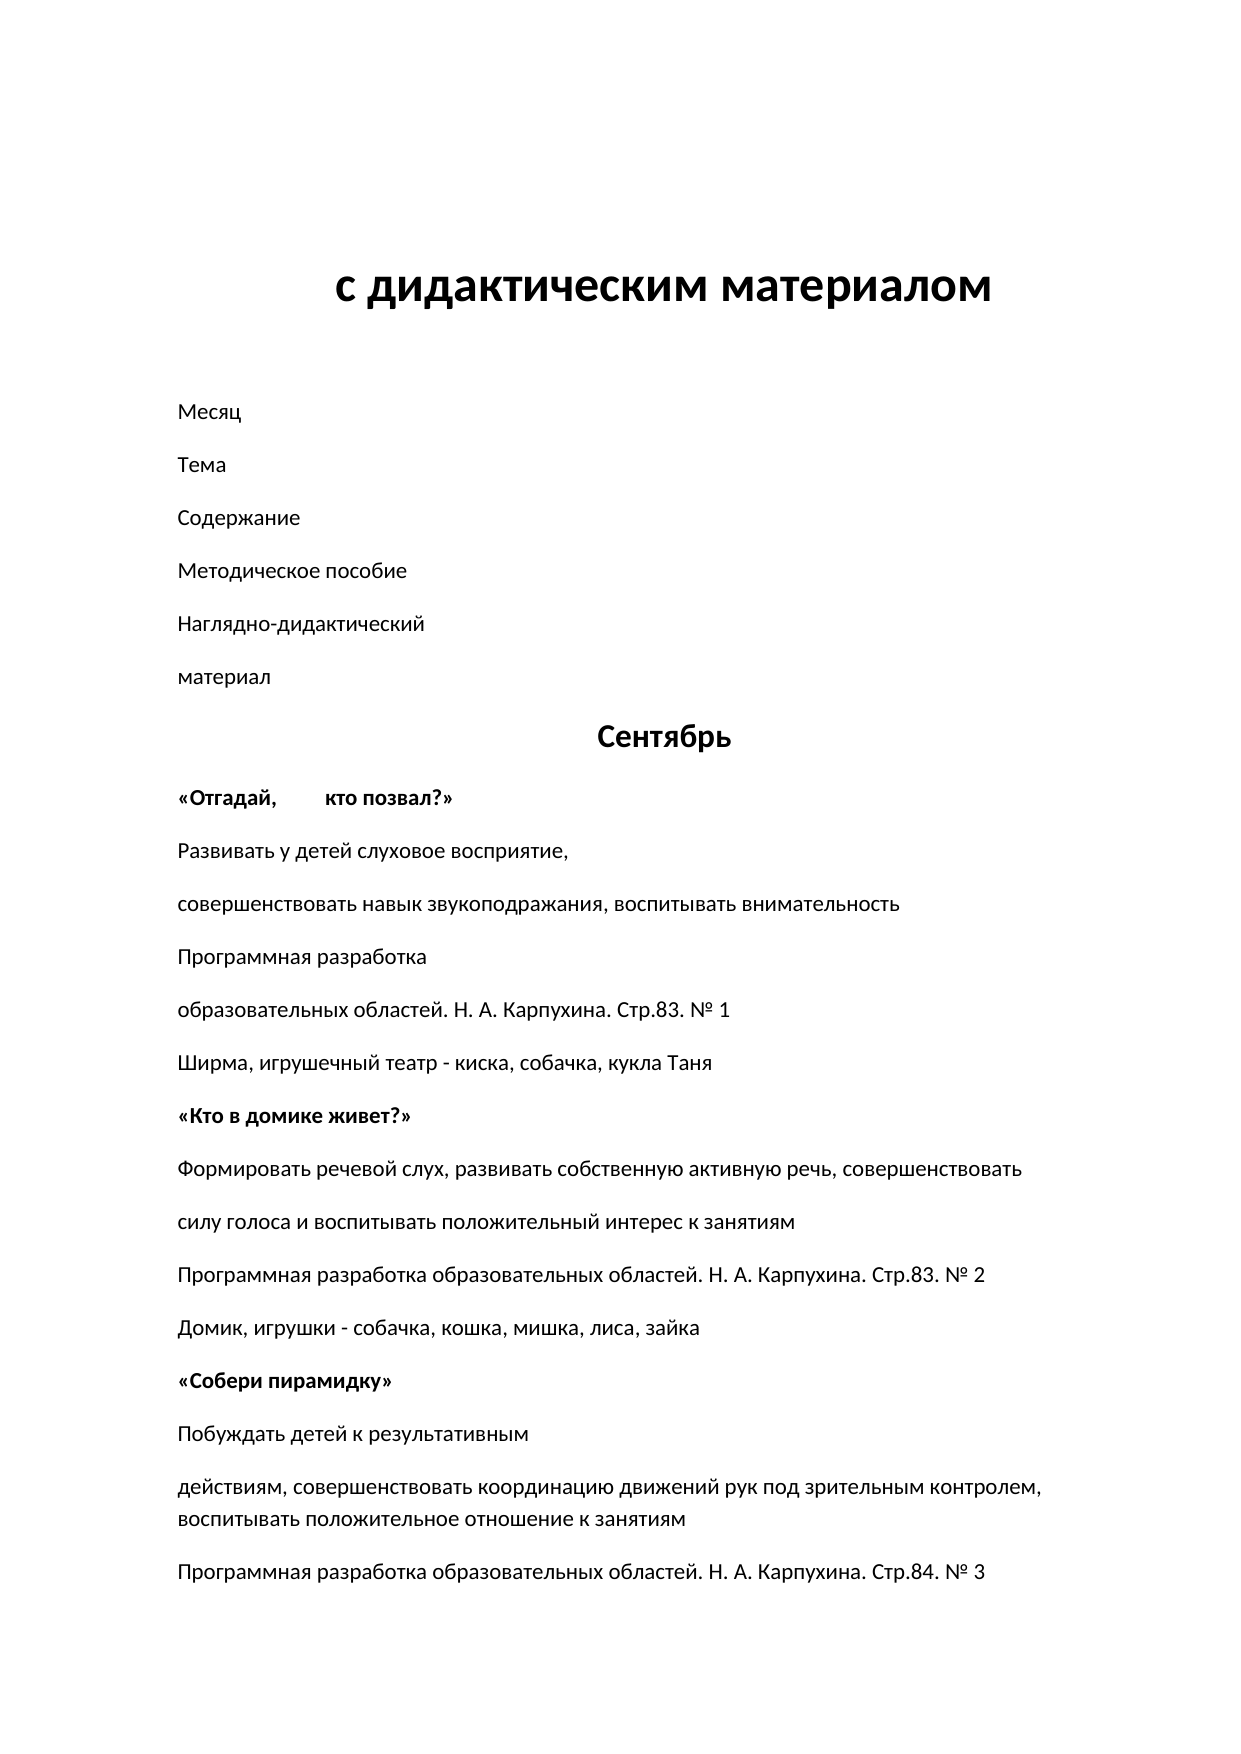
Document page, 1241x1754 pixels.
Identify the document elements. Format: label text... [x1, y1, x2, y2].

text Побуждать детей к результативным [177, 1419, 1152, 1447]
text материал [177, 662, 1152, 690]
text силу голоса и воспитывать положительный интерес к занятиям [177, 1207, 1152, 1235]
text Формировать речевой слух, развивать собственную активную речь, совершенствовать [177, 1154, 1152, 1182]
text с дидактическим материалом [177, 253, 1152, 314]
text Методическое пособие [177, 556, 1152, 584]
text Программная разработка [177, 942, 1152, 970]
text совершенствовать навык звукоподражания, воспитывать внимательность [177, 889, 1152, 917]
text образовательных областей. Н. А. Карпухина. Стр.83. № 1 [177, 995, 1152, 1023]
text Наглядно-дидактический [177, 609, 1152, 637]
text Содержание [177, 503, 1152, 531]
text Программная разработка образовательных областей. Н. А. Карпухина. Стр.84. № 3 [177, 1557, 1152, 1586]
text Развивать у детей слуховое восприятие, [177, 836, 1152, 864]
text Домик, игрушки - собачка, кошка, мишка, лиса, зайка [177, 1313, 1152, 1341]
text «Отгадай, кто позвал?» [177, 783, 1152, 811]
text Сентябрь [177, 715, 1152, 756]
text Программная разработка образовательных областей. Н. А. Карпухина. Стр.83. № 2 [177, 1260, 1152, 1288]
text действиям, совершенствовать координацию движений рук под зрительным контролем, воспитывать положительное отношение к занятиям [177, 1472, 1152, 1532]
text «Собери пирамидку» [177, 1366, 1152, 1394]
text «Кто в домике живет?» [177, 1101, 1152, 1129]
text Месяц [177, 397, 1152, 425]
text Тема [177, 450, 1152, 478]
text Ширма, игрушечный театр - киска, собачка, кукла Таня [177, 1048, 1152, 1076]
